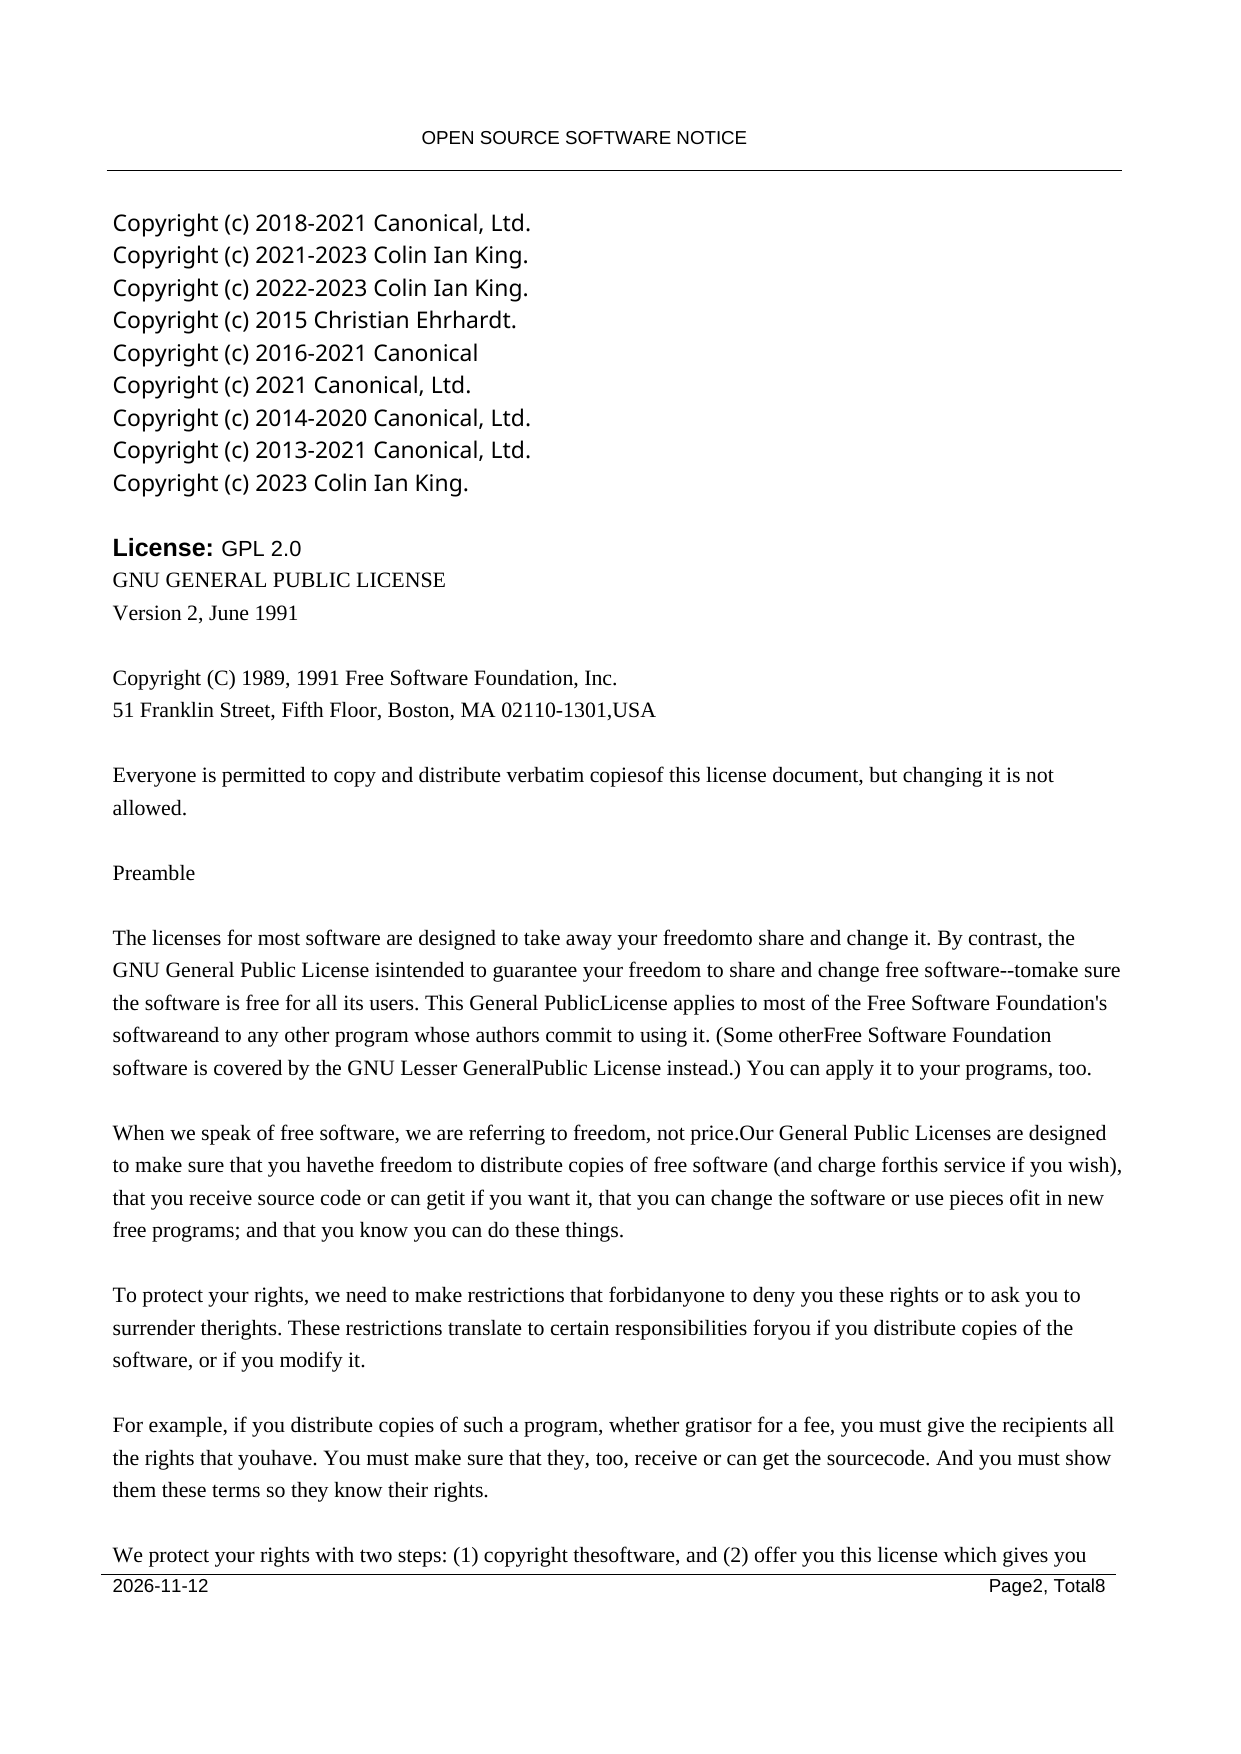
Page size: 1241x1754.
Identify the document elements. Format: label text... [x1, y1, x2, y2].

text To protect your rights, we need to make restrictions that forbidanyone to deny you these rights or to ask you to surrender therights. These restrictions translate to certain responsibilities foryou if you distribute copies of the software, or if you modify it. [112, 1279, 1128, 1376]
text Version 2, June 1991 [112, 596, 1128, 629]
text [112, 206, 1128, 531]
text The licenses for most software are designed to take away your freedomto share and change it. By contrast, the GNU General Public License isintended to guarantee your freedom to share and change free software--tomake sure the software is free for all its users. This General PublicLicense applies to most of the Free Software Foundation's softwareand to any other program whose authors commit to using it. (Some otherFree Software Foundation software is covered by the GNU Lesser GeneralPublic License instead.) You can apply it to your programs, too. [112, 921, 1128, 1084]
text 51 Franklin Street, Fifth Floor, Boston, MA 02110-1301,USA [112, 694, 1128, 726]
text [112, 1539, 1128, 1571]
text When we speak of free software, we are referring to freedom, not price.Our General Public Licenses are designed to make sure that you havethe freedom to distribute copies of free software (and charge forthis service if you wish), that you receive source code or can getit if you want it, that you can change the software or use pieces ofit in new free programs; and that you know you can do these things. [112, 1116, 1128, 1246]
text Everyone is permitted to copy and distribute verbatim copiesof this license document, but changing it is not allowed. [112, 759, 1128, 824]
text Copyright (C) 1989, 1991 Free Software Foundation, Inc. [112, 661, 1128, 694]
text License: GPL 2.0 [112, 531, 1128, 564]
text For example, if you distribute copies of such a program, whether gratisor for a fee, you must give the recipients all the rights that youhave. You must make sure that they, too, receive or can get the sourcecode. And you must show them these terms so they know their rights. [112, 1409, 1128, 1506]
text Preamble [112, 856, 1128, 889]
text GNU GENERAL PUBLIC LICENSE [112, 564, 1128, 596]
